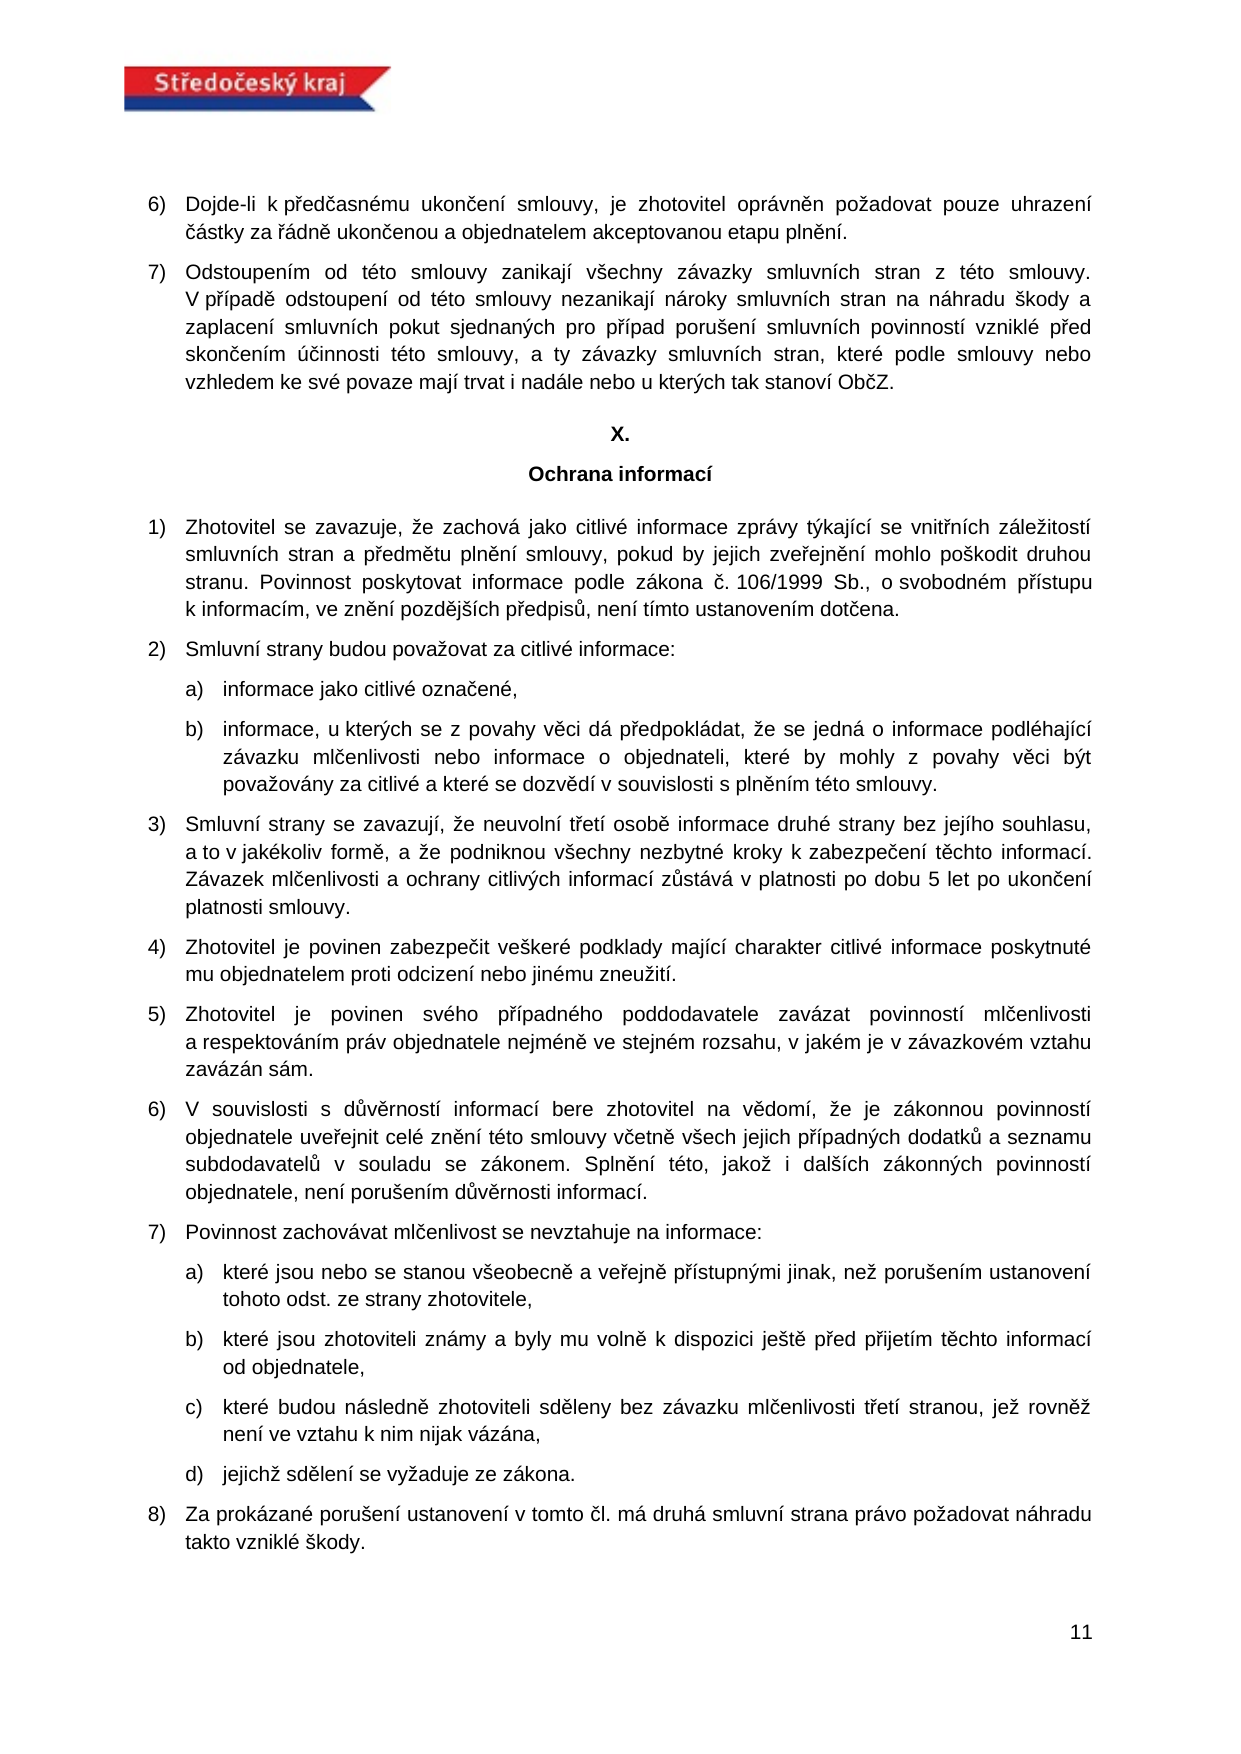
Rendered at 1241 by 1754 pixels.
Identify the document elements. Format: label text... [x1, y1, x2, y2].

list které jsou nebo se stanou všeobecně a veřejně přístupnými jinak, než porušením ustanovení tohoto odst. ze strany zhotovitele, [185, 1259, 1093, 1311]
picture [124, 20, 392, 161]
list Smluvní strany budou považovat za citlivé informace: [148, 637, 1093, 661]
list Dojde-li k předčasnému ukončení smlouvy, je zhotovitel oprávněn požadovat pouze uhrazení částky za řádně ukončenou a objednatelem akceptovanou etapu plnění. [148, 192, 1093, 243]
list které budou následně zhotoviteli sděleny bez závazku mlčenlivosti třetí stranou, jež rovněž není ve vztahu k nim nijak vázána, [185, 1394, 1093, 1446]
list Zhotovitel je povinen svého případného poddodavatele zavázat povinností mlčenlivosti a respektováním práv objednatele nejméně ve stejném rozsahu, v jakém je v závazkovém vztahu zavázán sám. [148, 1002, 1093, 1081]
list jejichž sdělení se vyžaduje ze zákona. [185, 1462, 1093, 1486]
list Za prokázané porušení ustanovení v tomto čl. má druhá smluvní strana právo požadovat náhradu takto vzniklé škody. [148, 1502, 1093, 1553]
list V souvislosti s důvěrností informací bere zhotovitel na vědomí, že je zákonnou povinností objednatele uveřejnit celé znění této smlouvy včetně všech jejich případných dodatků a seznamu subdodavatelů v souladu se zákonem. Splnění této, jakož i dalších zákonných povinností objednatele, není porušením důvěrnosti informací. [148, 1097, 1093, 1203]
list Zhotovitel je povinen zabezpečit veškeré podklady mající charakter citlivé informace poskytnuté mu objednatelem proti odcizení nebo jinému zneužití. [148, 934, 1093, 986]
list Povinnost zachovávat mlčenlivost se nevztahuje na informace: [148, 1219, 1093, 1243]
title X. [148, 422, 1093, 446]
list informace jako citlivé označené, [185, 677, 1093, 701]
list Zhotovitel se zavazuje, že zachová jako citlivé informace zprávy týkající se vnitřních záležitostí smluvních stran a předmětu plnění smlouvy, pokud by jejich zveřejnění mohlo poškodit druhou stranu. Povinnost poskytovat informace podle zákona č. 106/1999 Sb., o svobodném přístupu k informacím, ve znění pozdějších předpisů, není tímto ustanovením dotčena. [148, 514, 1093, 621]
list které jsou zhotoviteli známy a byly mu volně k dispozici ještě před přijetím těchto informací od objednatele, [185, 1327, 1093, 1378]
title Ochrana informací [148, 462, 1093, 486]
list informace, u kterých se z povahy věci dá předpokládat, že se jedná o informace podléhající závazku mlčenlivosti nebo informace o objednateli, které by mohly z povahy věci být považovány za citlivé a které se dozvědí v souvislosti s plněním této smlouvy. [185, 717, 1093, 796]
list Smluvní strany se zavazují, že neuvolní třetí osobě informace druhé strany bez jejího souhlasu, a to v jakékoliv formě, a že podniknou všechny nezbytné kroky k zabezpečení těchto informací. Závazek mlčenlivosti a ochrany citlivých informací zůstává v platnosti po dobu 5 let po ukončení platnosti smlouvy. [148, 812, 1093, 918]
list Odstoupením od této smlouvy zanikají všechny závazky smluvních stran z této smlouvy. V případě odstoupení od této smlouvy nezanikají nároky smluvních stran na náhradu škody a zaplacení smluvních pokut sjednaných pro případ porušení smluvních povinností vzniklé před skončením účinnosti této smlouvy, a ty závazky smluvních stran, které podle smlouvy nebo vzhledem ke své povaze mají trvat i nadále nebo u kterých tak stanoví ObčZ. [148, 259, 1093, 393]
